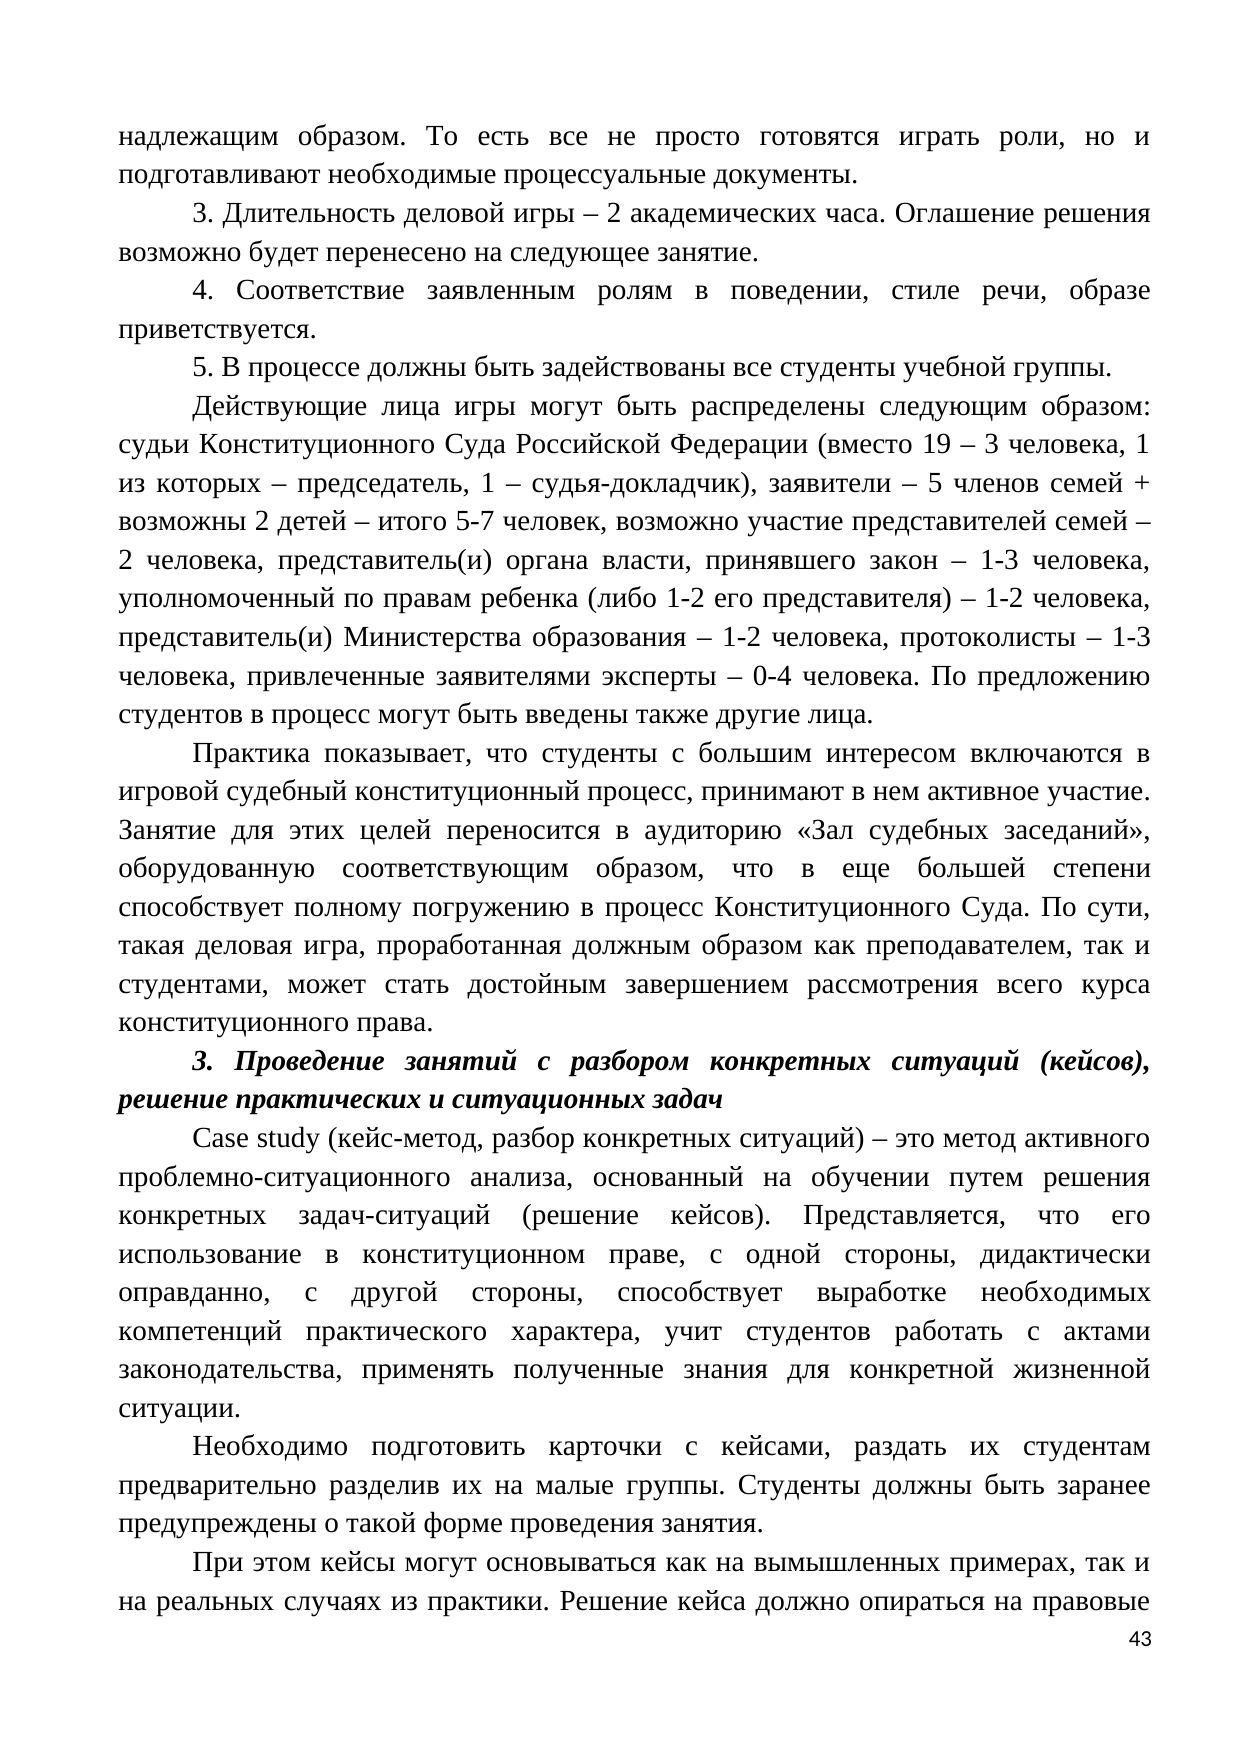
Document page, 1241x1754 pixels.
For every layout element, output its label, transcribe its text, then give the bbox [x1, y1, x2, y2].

text Действующие лица игры могут быть распределены следующим образом: судьи Конституционного Суда Российской Федерации (вместо 19 – 3 человека, 1 из которых – председатель, 1 – судья-докладчик), заявители – 5 членов семей + возможны 2 детей – итого 5-7 человек, возможно участие представителей семей – 2 человека, представитель(и) органа власти, принявшего закон – 1-3 человека, уполномоченный по правам ребенка (либо 1-2 его представителя) – 1-2 человека, представитель(и) Министерства образования – 1-2 человека, протоколисты – 1-3 человека, привлеченные заявителями эксперты – 0-4 человека. По предложению студентов в процесс могут быть введены также другие лица. [118, 388, 1152, 730]
text Практика показывает, что студенты с большим интересом включаются в игровой судебный конституционный процесс, принимают в нем активное участие. Занятие для этих целей переносится в аудиторию «Зал судебных заседаний», оборудованную соответствующим образом, что в еще большей степени способствует полному погружению в процесс Конституционного Суда. По сути, такая деловая игра, проработанная должным образом как преподавателем, так и студентами, может стать достойным завершением рассмотрения всего курса конституционного права. [118, 735, 1152, 1038]
text 4. Соответствие заявленным ролям в поведении, стиле речи, образе приветствуется. [118, 272, 1152, 344]
text Необходимо подготовить карточки с кейсами, раздать их студентам предварительно разделив их на малые группы. Студенты должны быть заранее предупреждены о такой форме проведения занятия. [118, 1428, 1152, 1539]
text 3. Длительность деловой игры – 2 академических часа. Оглашение решения возможно будет перенесено на следующее занятие. [118, 195, 1152, 267]
text 3. Проведение занятий с разбором конкретных ситуаций (кейсов), решение практических и ситуационных задач [118, 1043, 1152, 1115]
text 5. В процессе должны быть задействованы все студенты учебной группы. [118, 349, 1152, 383]
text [118, 1544, 1152, 1616]
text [118, 118, 1152, 190]
text Case study (кейс-метод, разбор конкретных ситуаций) – это метод активного проблемно-ситуационного анализа, основанный на обучении путем решения конкретных задач-ситуаций (решение кейсов). Представляется, что его использование в конституционном праве, с одной стороны, дидактически оправданно, с другой стороны, способствует выработке необходимых компетенций практического характера, учит студентов работать с актами законодательства, применять полученные знания для конкретной жизненной ситуации. [118, 1120, 1152, 1423]
